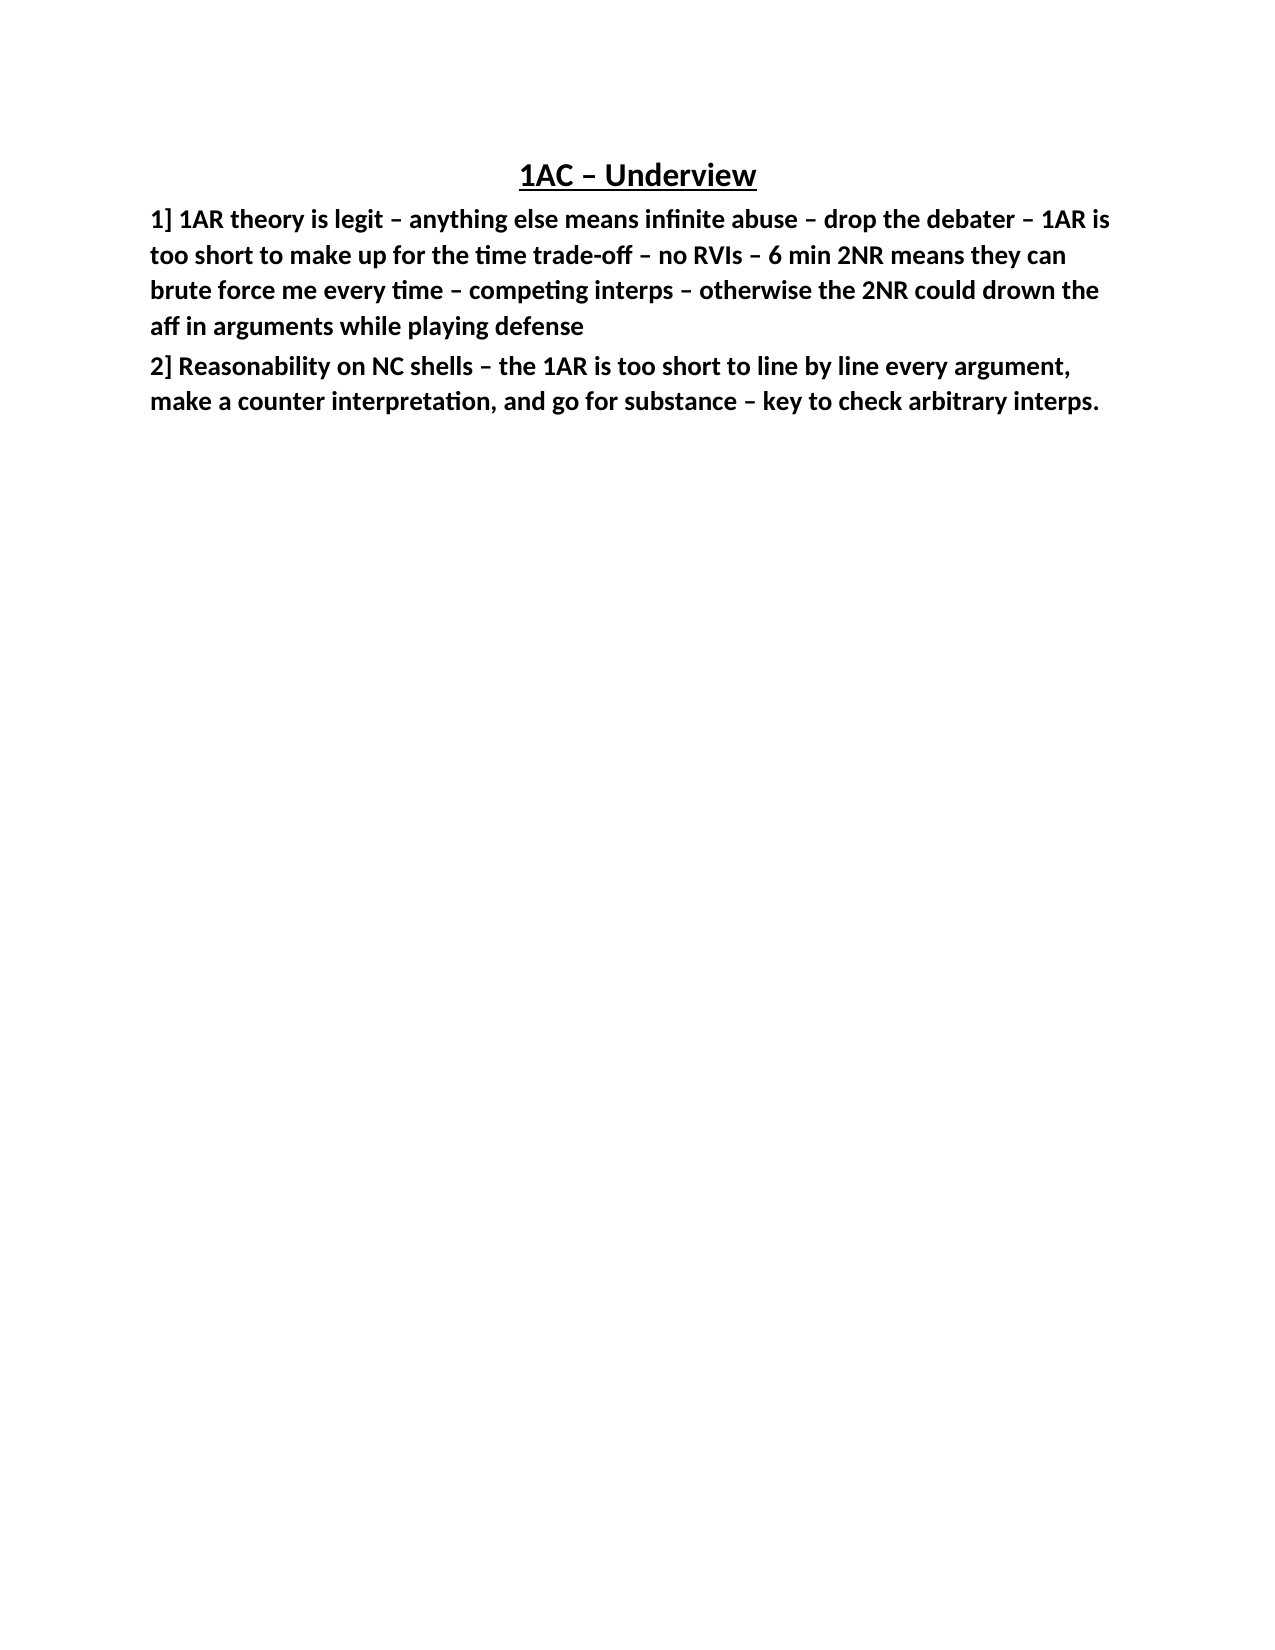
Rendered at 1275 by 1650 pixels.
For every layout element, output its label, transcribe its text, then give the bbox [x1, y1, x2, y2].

subtitle 1] 1AR theory is legit – anything else means infinite abuse – drop the debater – 1AR is too short to make up for the time trade-off – no RVIs – 6 min 2NR means they can brute force me every time – competing interps – otherwise the 2NR could drown the aff in arguments while playing defense [150, 202, 1125, 342]
subtitle 2] Reasonability on NC shells – the 1AR is too short to line by line every argument, make a counter interpretation, and go for substance – key to check arbitrary interps. [150, 349, 1125, 418]
subtitle 1AC – Underview [150, 154, 1125, 195]
